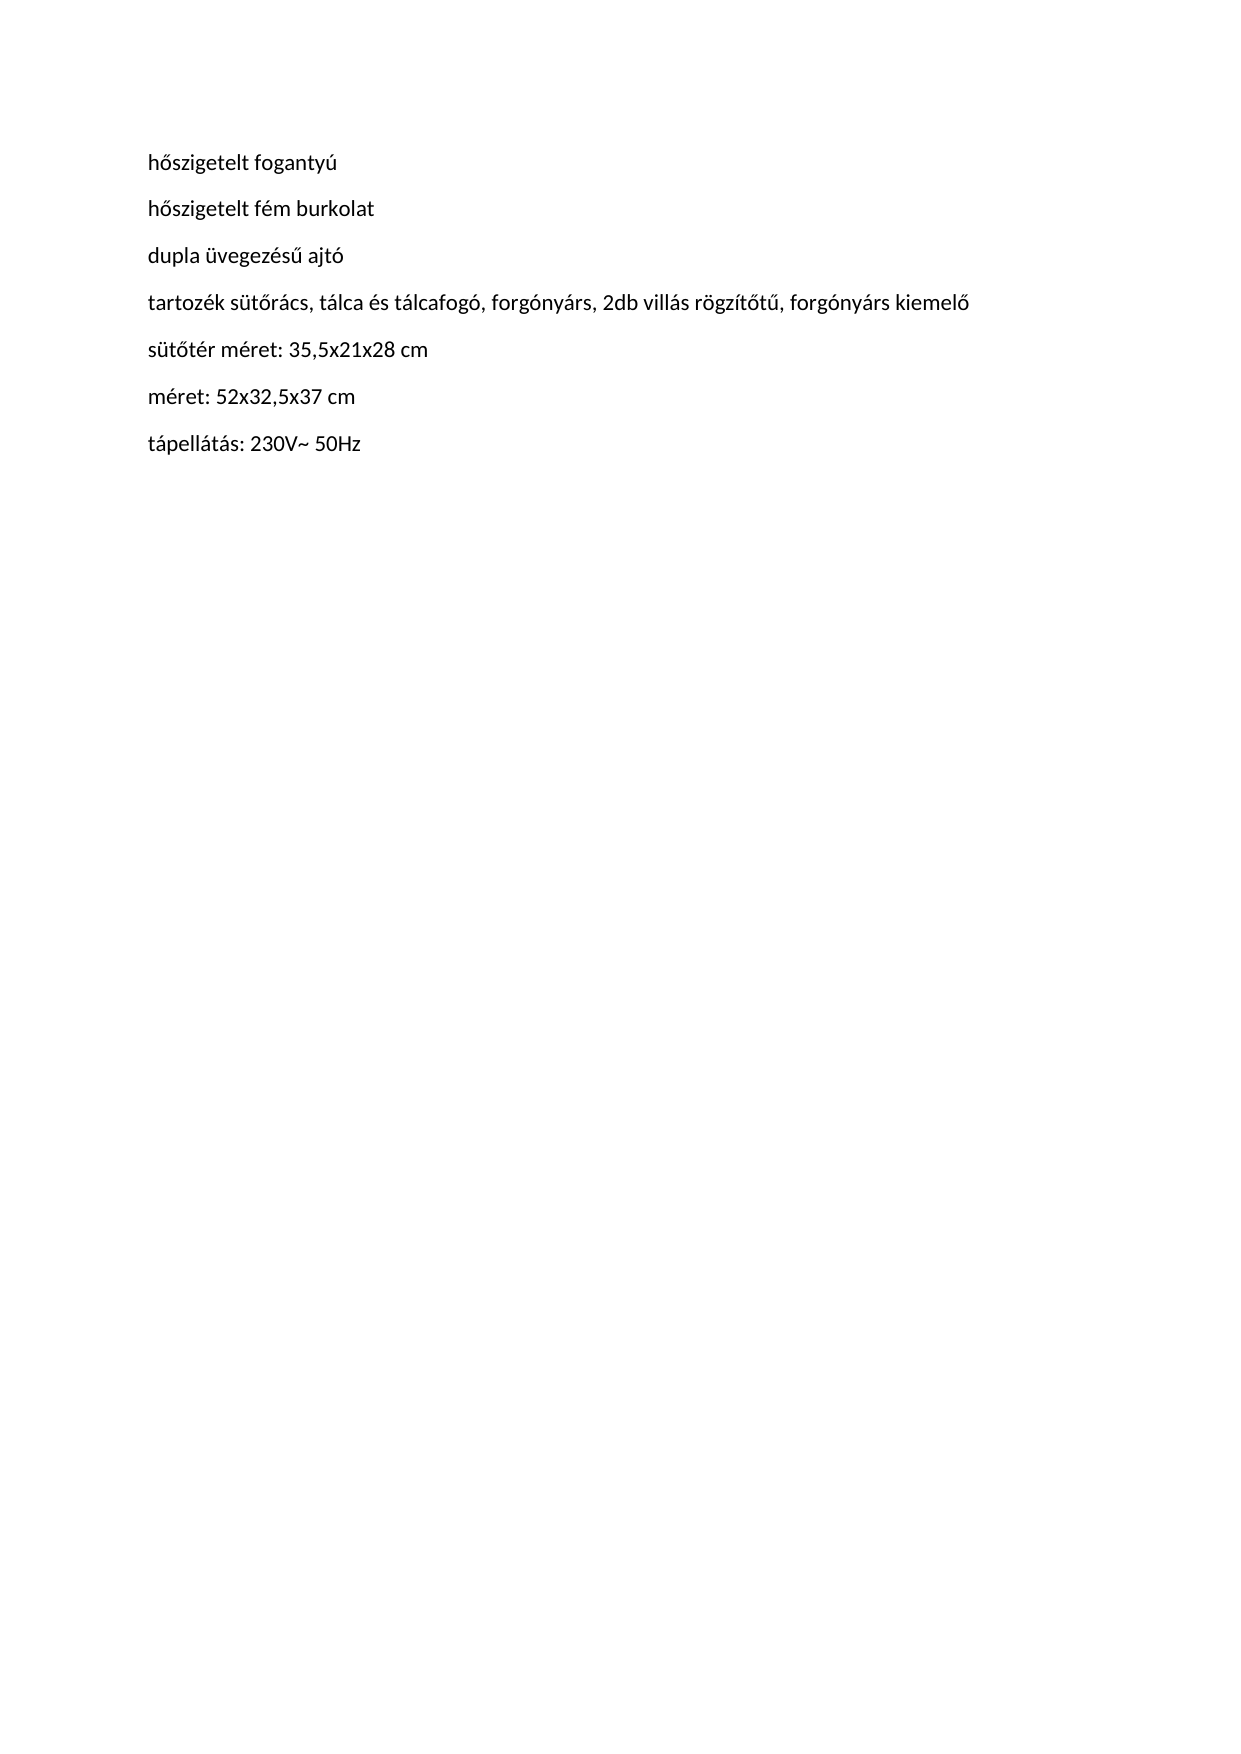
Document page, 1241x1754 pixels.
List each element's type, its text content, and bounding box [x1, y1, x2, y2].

text tápellátás: 230V~ 50Hz [148, 429, 1093, 457]
text hőszigetelt fogantyú [148, 148, 1093, 176]
text hőszigetelt fém burkolat [148, 194, 1093, 222]
text sütőtér méret: 35,5x21x28 cm [148, 335, 1093, 363]
text tartozék sütőrács, tálca és tálcafogó, forgónyárs, 2db villás rögzítőtű, forgónyárs kiemelő [148, 288, 1093, 316]
text méret: 52x32,5x37 cm [148, 382, 1093, 410]
text dupla üvegezésű ajtó [148, 241, 1093, 269]
